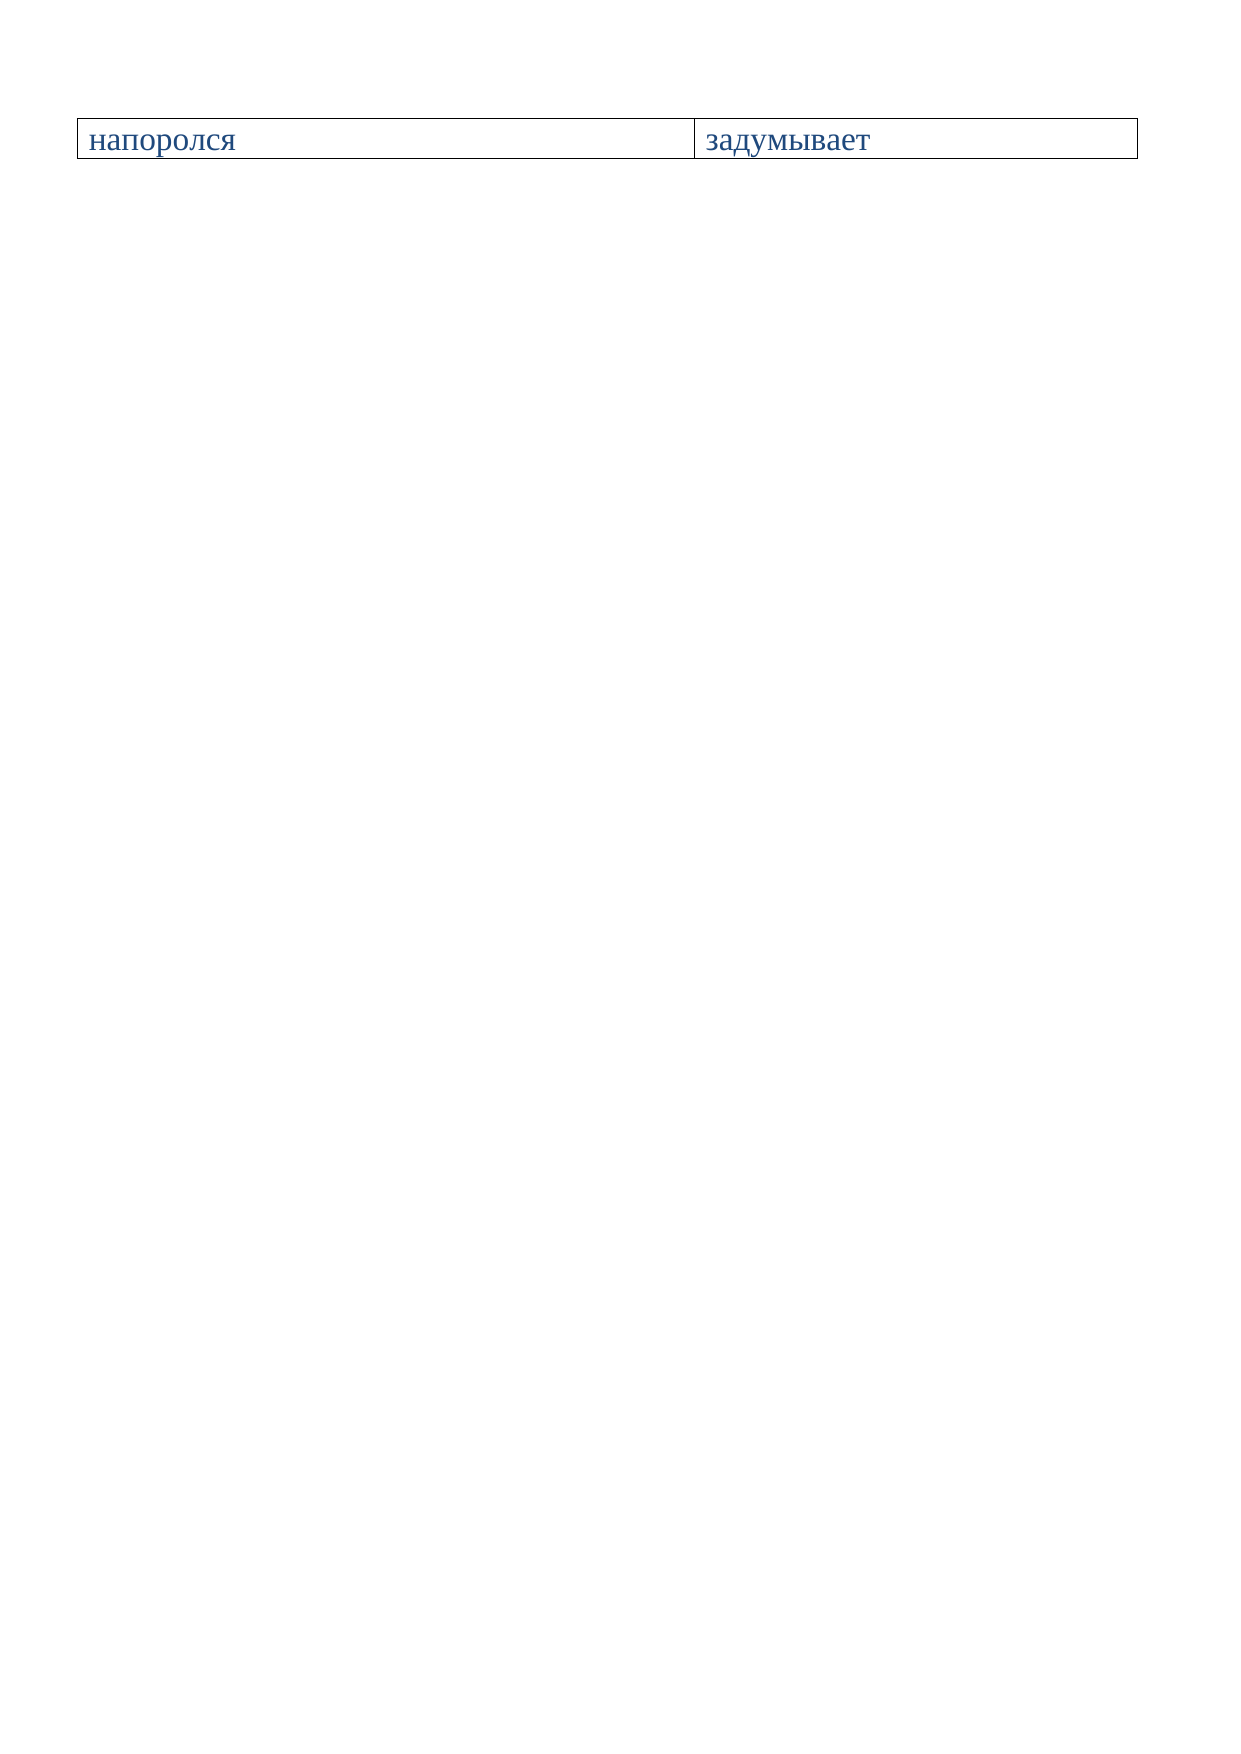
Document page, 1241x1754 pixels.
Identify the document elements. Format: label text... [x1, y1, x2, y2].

table_cell напоролся [78, 119, 694, 157]
table_cell задумывает [695, 119, 1137, 157]
